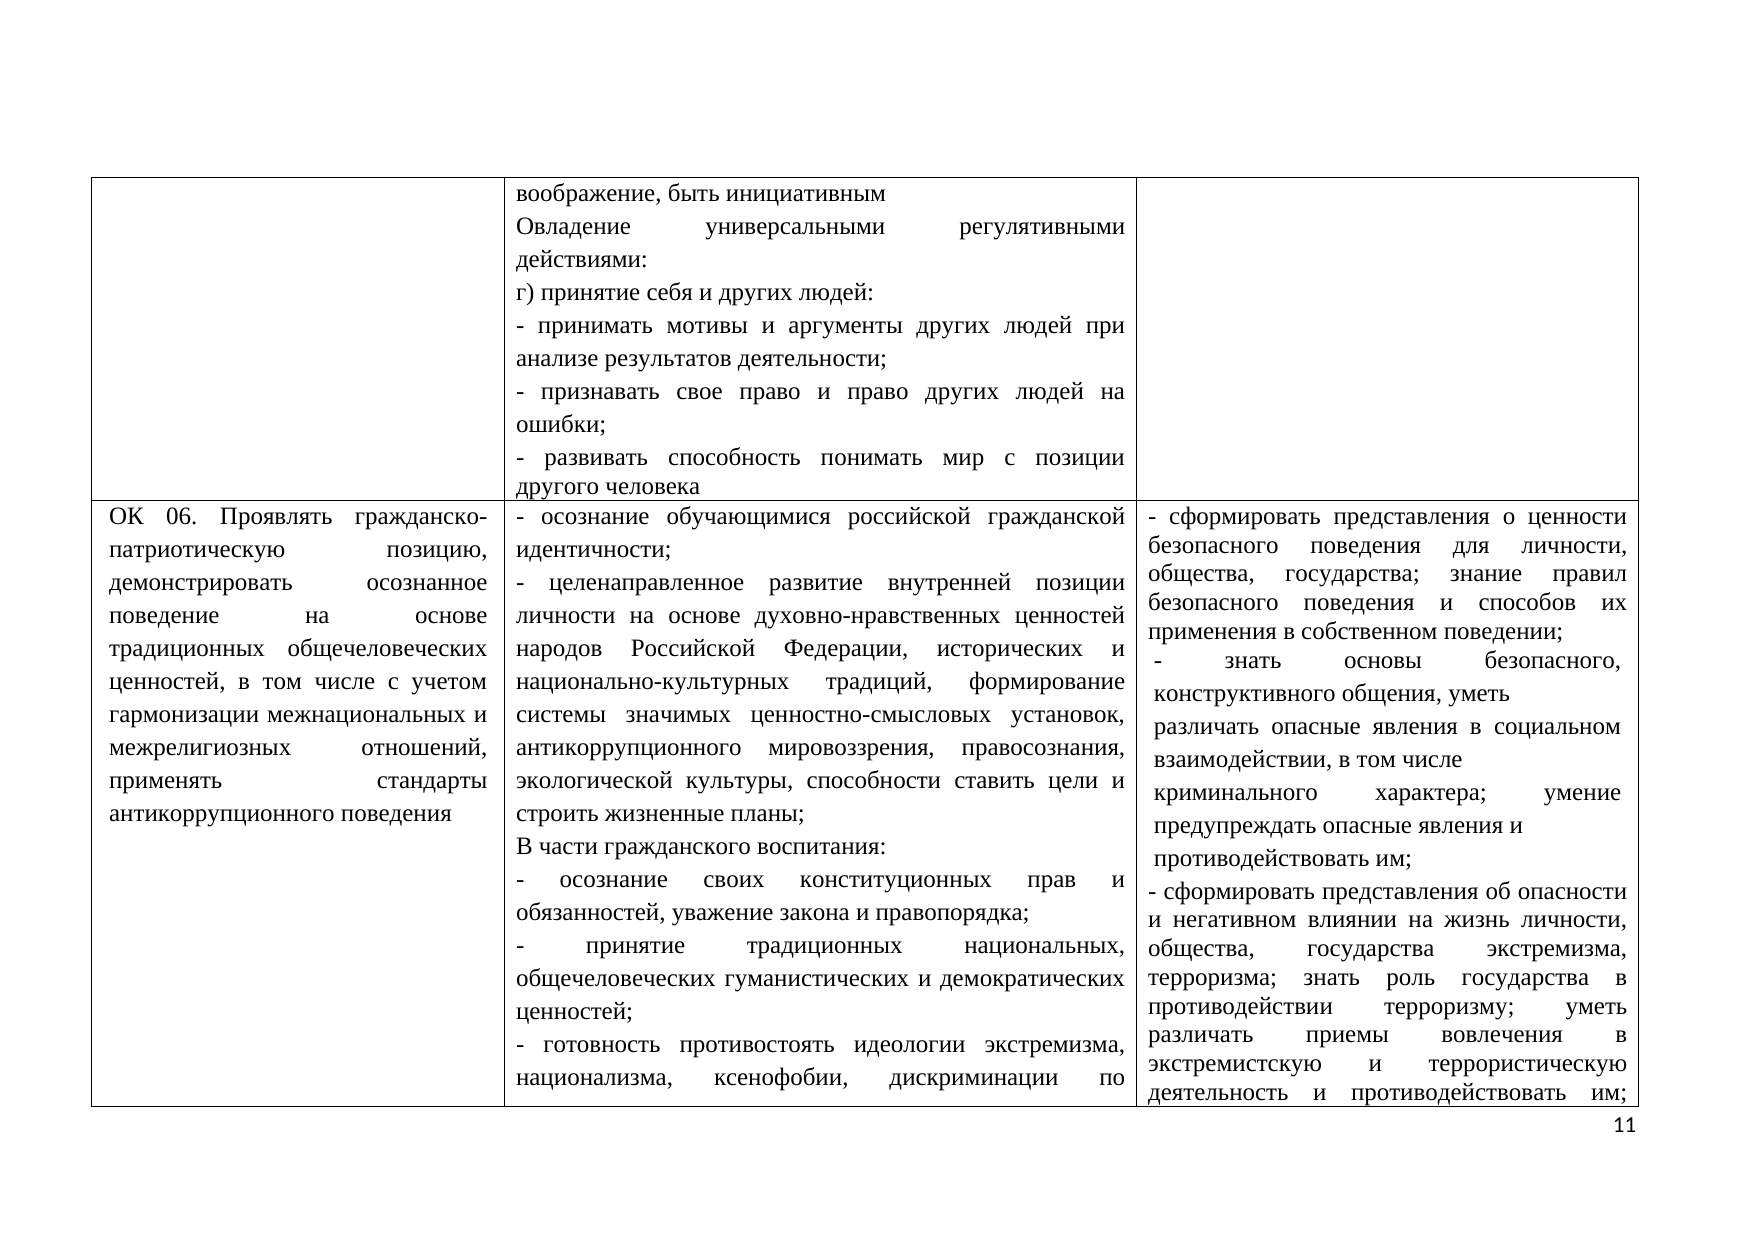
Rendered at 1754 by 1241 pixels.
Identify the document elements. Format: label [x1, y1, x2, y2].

table_cell [505, 501, 1136, 1106]
table_cell [505, 178, 1136, 500]
table_cell [1137, 178, 1638, 500]
table_cell [92, 501, 504, 1106]
table_cell [1137, 501, 1638, 1106]
table_cell [92, 178, 504, 500]
